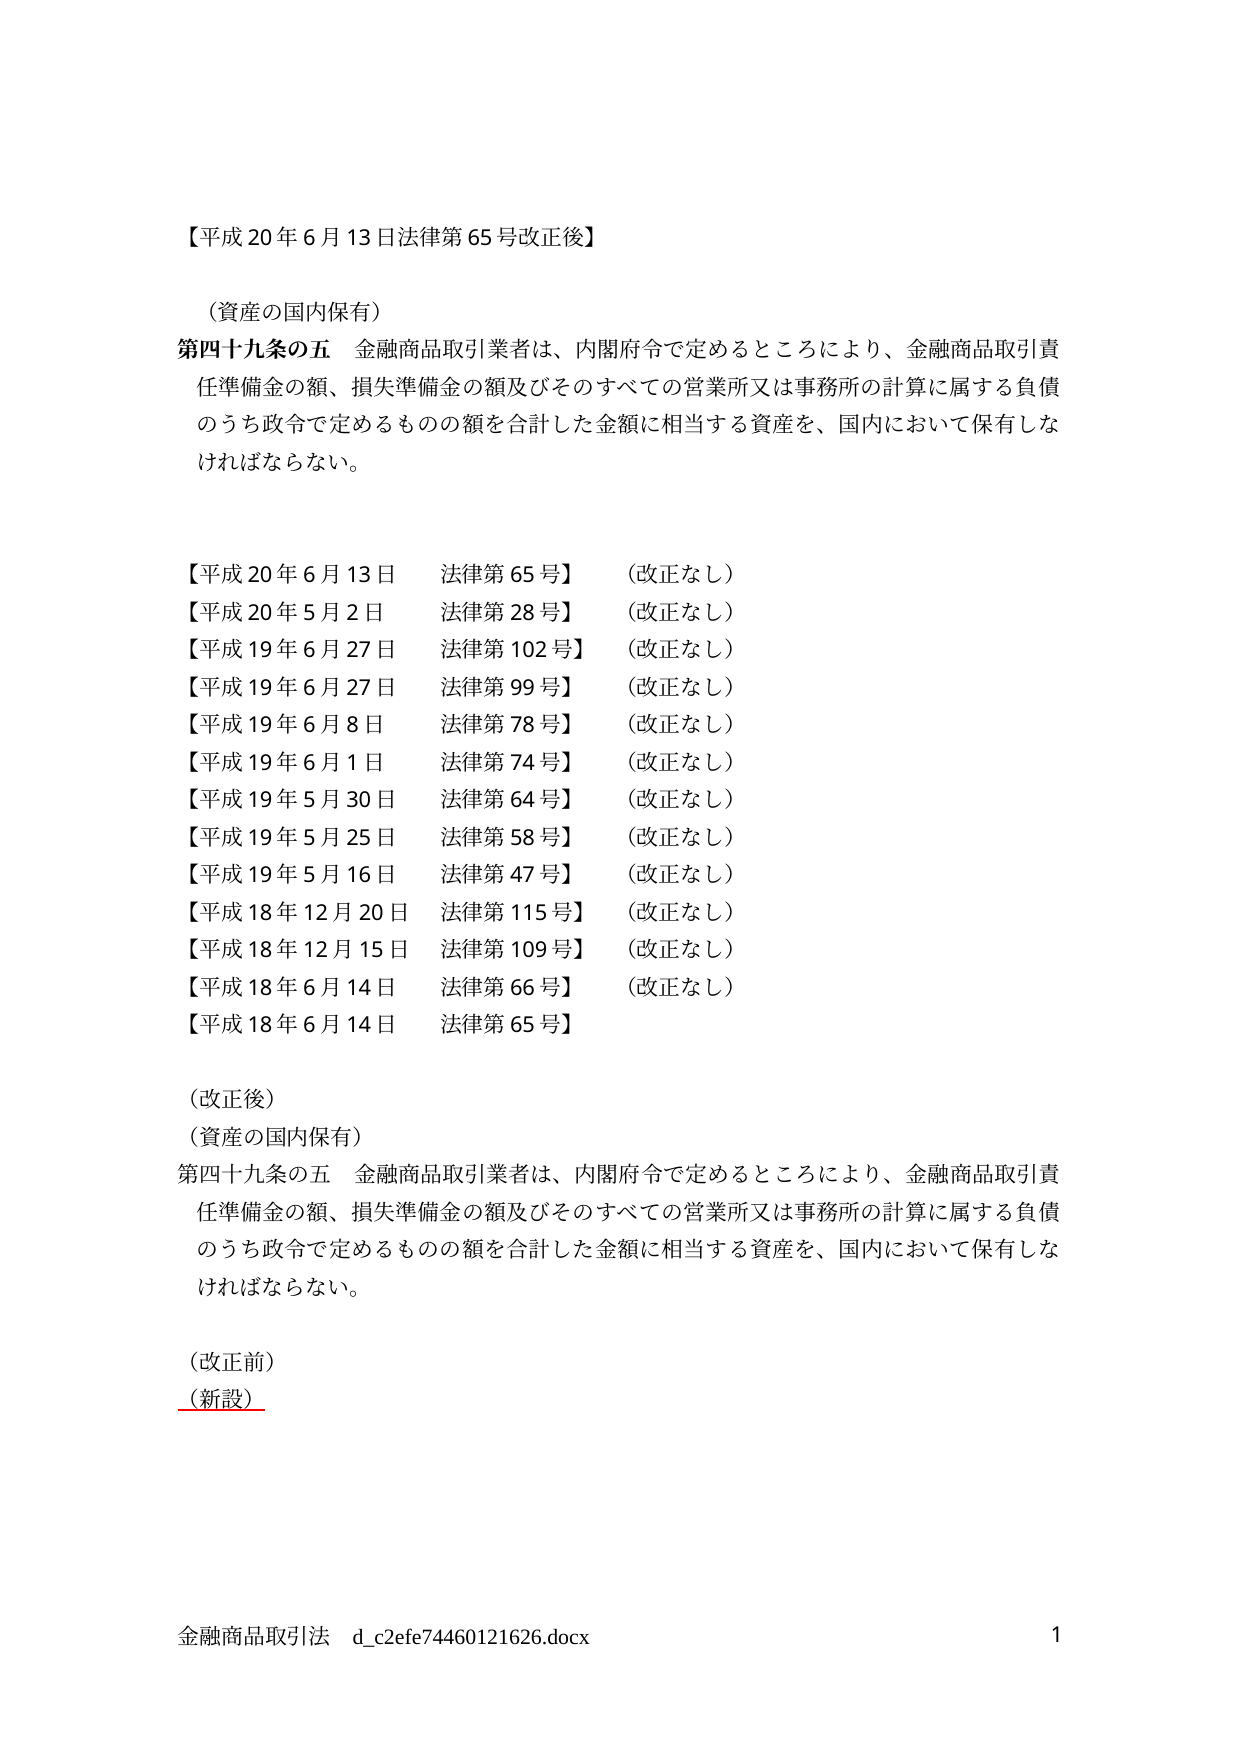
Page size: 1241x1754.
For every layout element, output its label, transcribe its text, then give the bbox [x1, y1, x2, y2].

text （資産の国内保有） [196, 292, 1063, 329]
text 第四十九条の五 金融商品取引業者は、内閣府令で定めるところにより、金融商品取引責任準備金の額、損失準備金の額及びそのすべての営業所又は事務所の計算に属する負債のうち政令で定めるものの額を合計した金額に相当する資産を、国内において保有しなければならない。 [177, 1154, 1063, 1304]
text 【平成18年12月20日 法律第115号】 （改正なし） [177, 892, 1063, 929]
text 【平成20年5月2日 法律第28号】 （改正なし） [177, 592, 1063, 629]
text 【平成19年6月27日 法律第102号】 （改正なし） [177, 629, 1063, 667]
text 【平成19年6月8日 法律第78号】 （改正なし） [177, 704, 1063, 742]
text 【平成19年5月25日 法律第58号】 （改正なし） [177, 817, 1063, 854]
text （改正前） [177, 1342, 1063, 1379]
text （新設） [177, 1379, 1063, 1417]
text 【平成19年5月30日 法律第64号】 （改正なし） [177, 779, 1063, 817]
text （資産の国内保有） [177, 1117, 1063, 1154]
text 【平成19年6月1日 法律第74号】 （改正なし） [177, 742, 1063, 779]
text 【平成20年6月13日 法律第65号】 （改正なし） [177, 554, 1063, 592]
text 【平成18年6月14日 法律第65号】 [177, 1004, 1063, 1042]
text 【平成19年5月16日 法律第47号】 （改正なし） [177, 854, 1063, 892]
text 第四十九条の五 金融商品取引業者は、内閣府令で定めるところにより、金融商品取引責任準備金の額、損失準備金の額及びそのすべての営業所又は事務所の計算に属する負債のうち政令で定めるものの額を合計した金額に相当する資産を、国内において保有しなければならない。 [177, 329, 1063, 479]
text 【平成20年6月13日法律第65号改正後】 [177, 217, 1063, 254]
text 【平成18年6月14日 法律第66号】 （改正なし） [177, 967, 1063, 1004]
text （改正後） [177, 1079, 1063, 1117]
text 【平成19年6月27日 法律第99号】 （改正なし） [177, 667, 1063, 704]
text 【平成18年12月15日 法律第109号】 （改正なし） [177, 929, 1063, 967]
